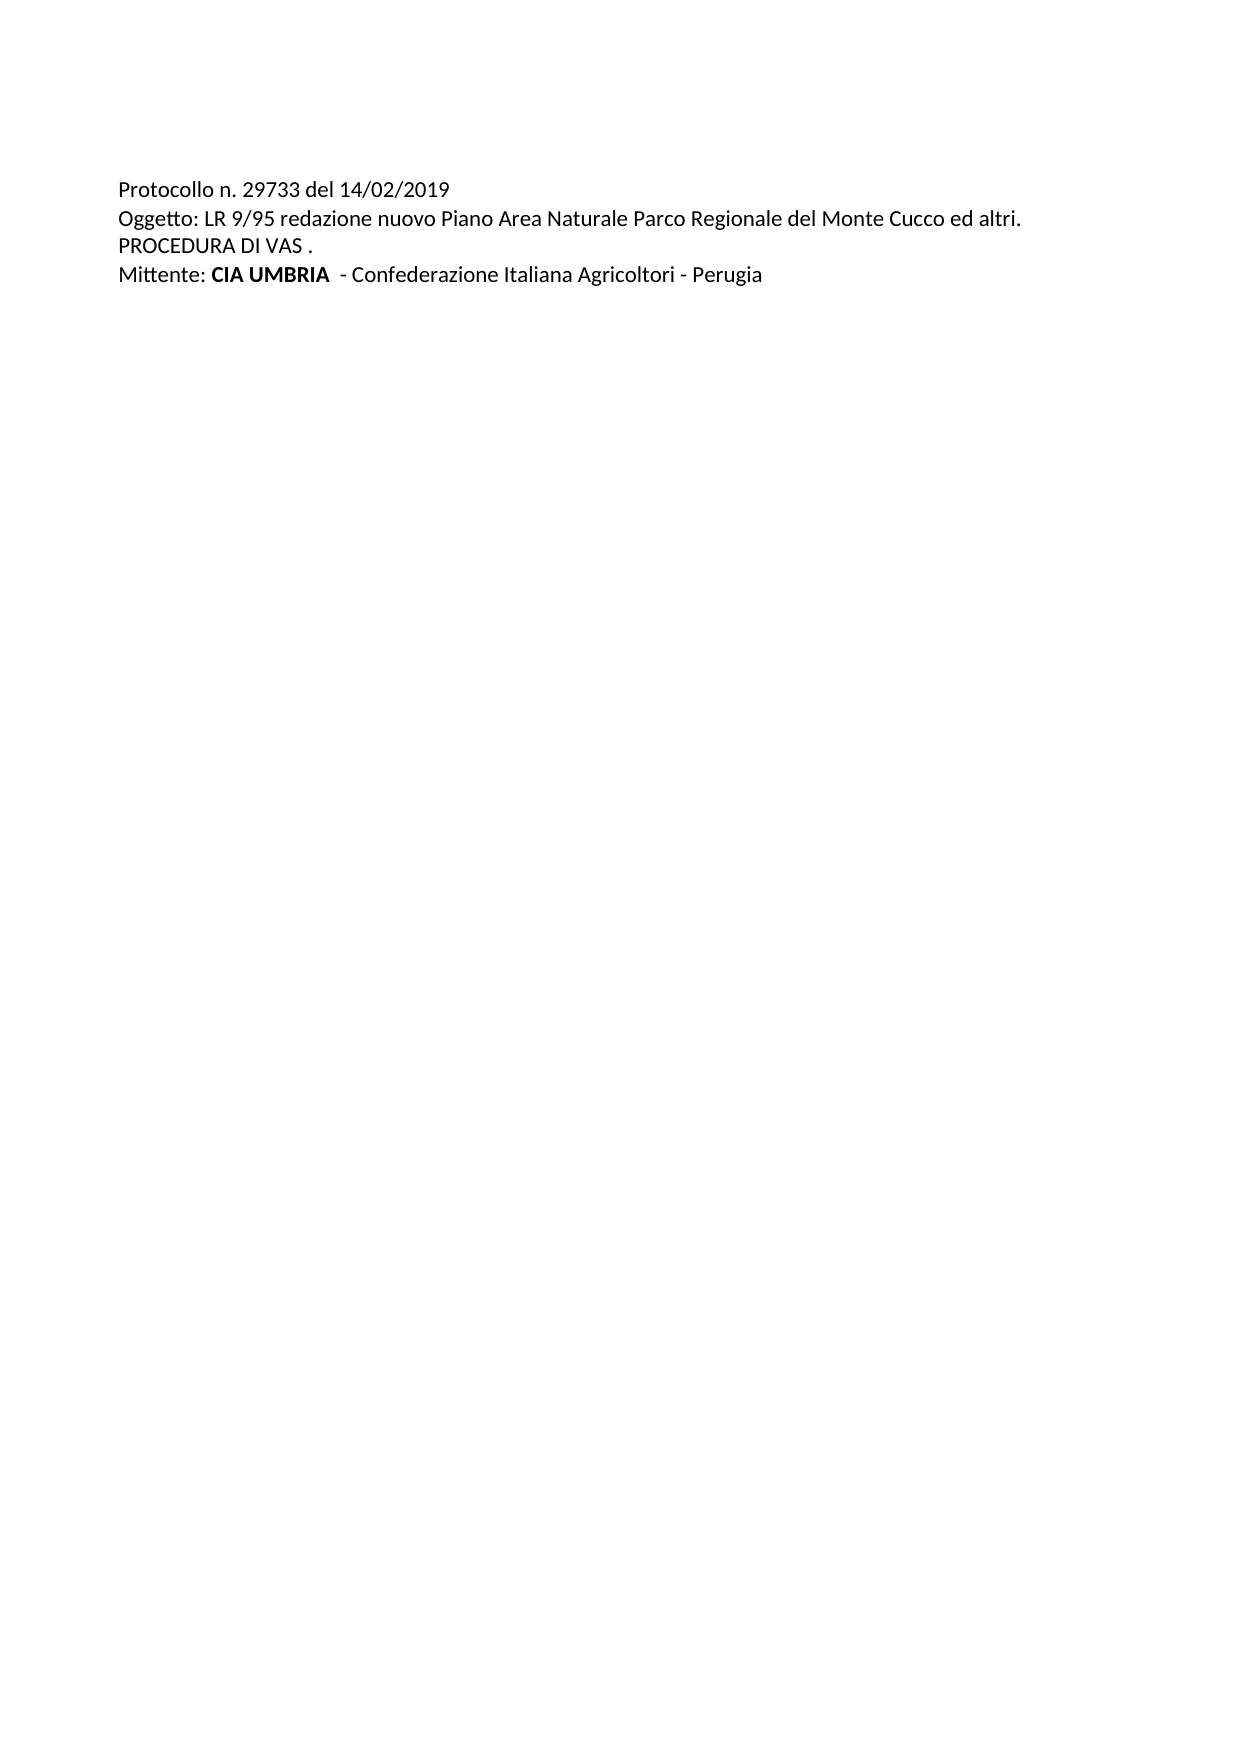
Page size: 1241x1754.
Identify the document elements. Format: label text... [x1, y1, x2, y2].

text Mittente: CIA UMBRIA - Confederazione Italiana Agricoltori - Perugia [118, 260, 1122, 288]
text Protocollo n. 29733 del 14/02/2019 [118, 176, 1122, 204]
text Oggetto: LR 9/95 redazione nuovo Piano Area Naturale Parco Regionale del Monte Cucco ed altri. PROCEDURA DI VAS . [118, 204, 1122, 260]
